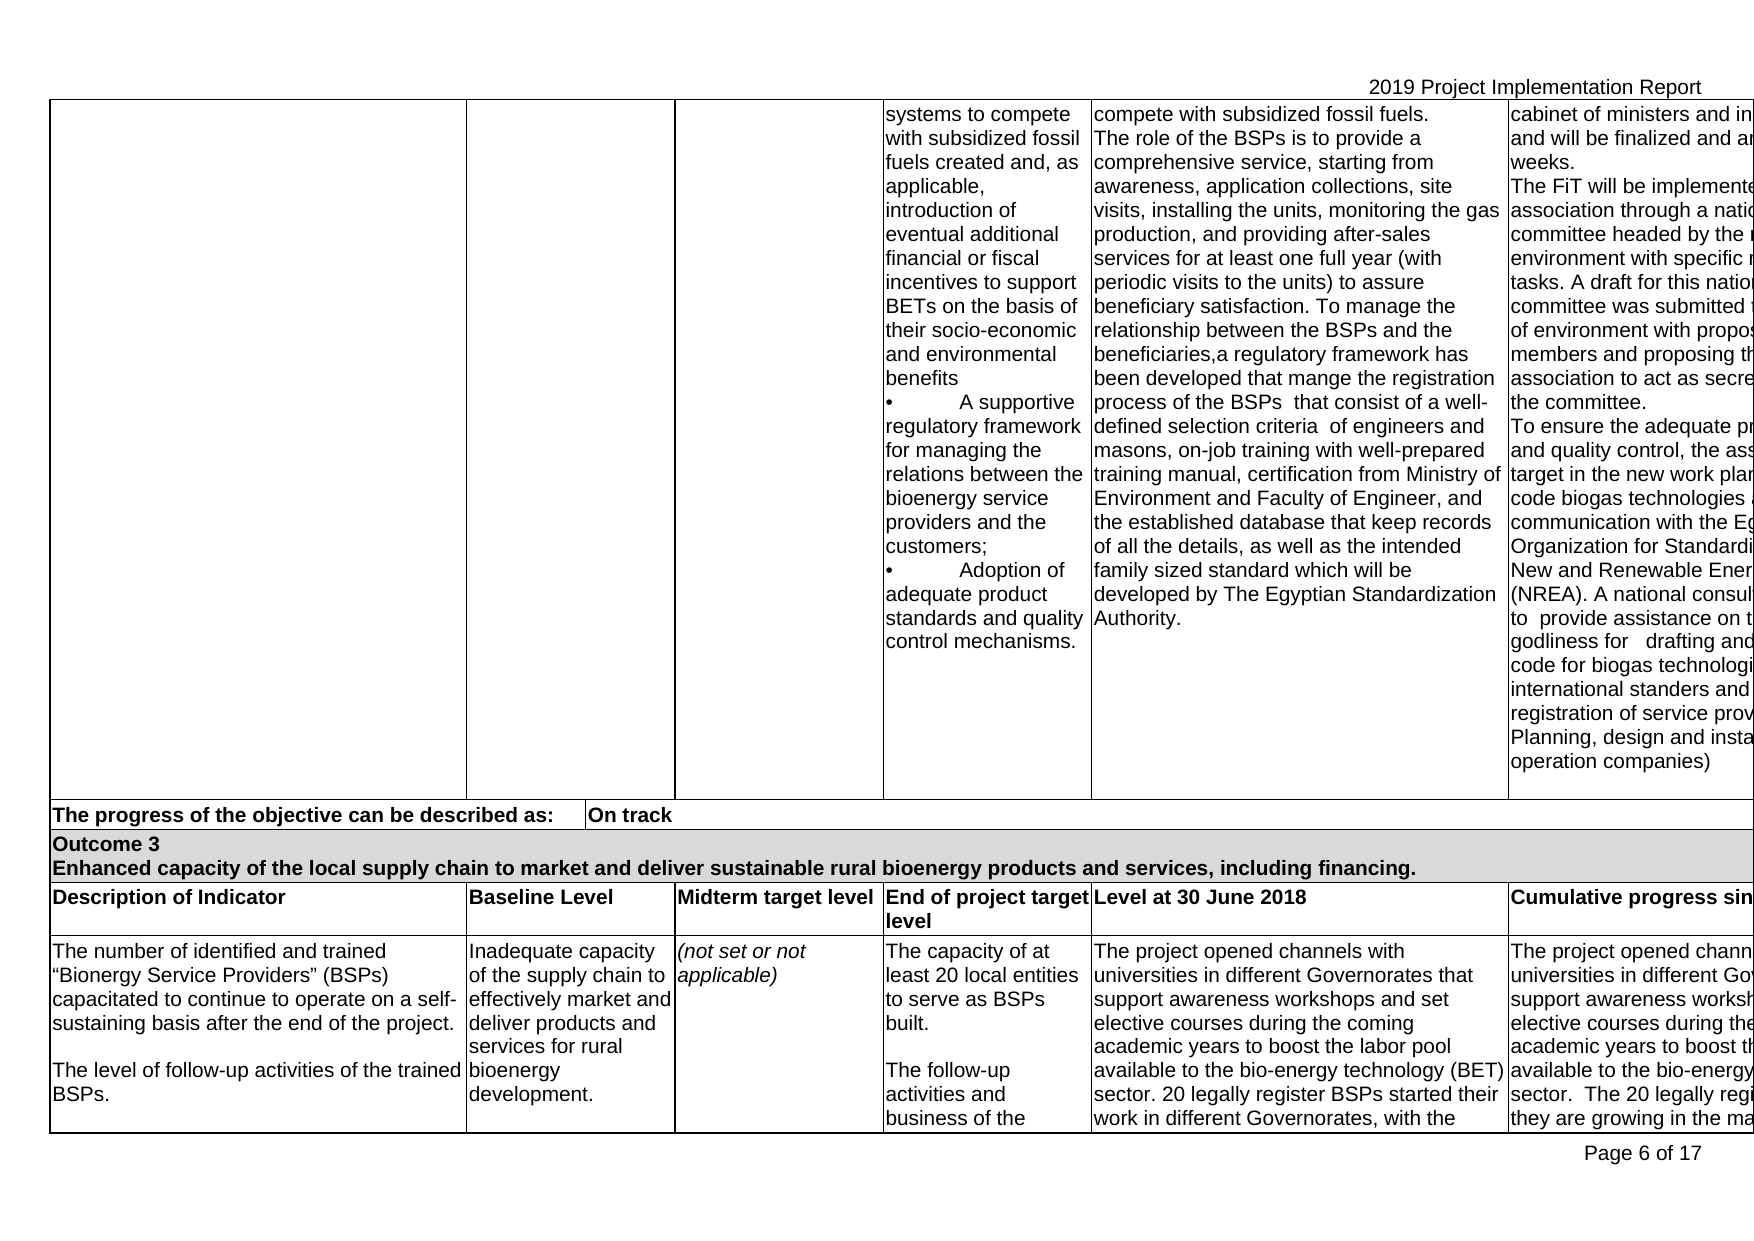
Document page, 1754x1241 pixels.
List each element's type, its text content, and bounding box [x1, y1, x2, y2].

table_cell Cumulative progress since project start [1509, 883, 1753, 935]
table_cell The progress of the objective can be described as: [51, 800, 585, 828]
table_cell Outcome 3 Enhanced capacity of the local supply chain to market and deliver sustainable rural bioenergy products and services, including financing. [51, 830, 1753, 882]
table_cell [51, 936, 466, 1132]
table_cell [676, 936, 883, 1132]
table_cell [51, 100, 466, 799]
table_cell Description of Indicator [51, 883, 466, 935]
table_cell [1509, 100, 1753, 799]
table_cell On track [586, 800, 1753, 828]
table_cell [1092, 100, 1508, 799]
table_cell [884, 100, 1091, 799]
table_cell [676, 100, 883, 799]
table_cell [1509, 936, 1753, 1132]
table_cell Baseline Level [467, 883, 674, 935]
table_cell Midterm target level [676, 883, 883, 935]
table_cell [1092, 936, 1508, 1132]
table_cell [467, 100, 674, 799]
table_cell Level at 30 June 2018 [1092, 883, 1508, 935]
table_cell End of project target level [884, 883, 1091, 935]
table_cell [884, 936, 1091, 1132]
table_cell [467, 936, 674, 1132]
